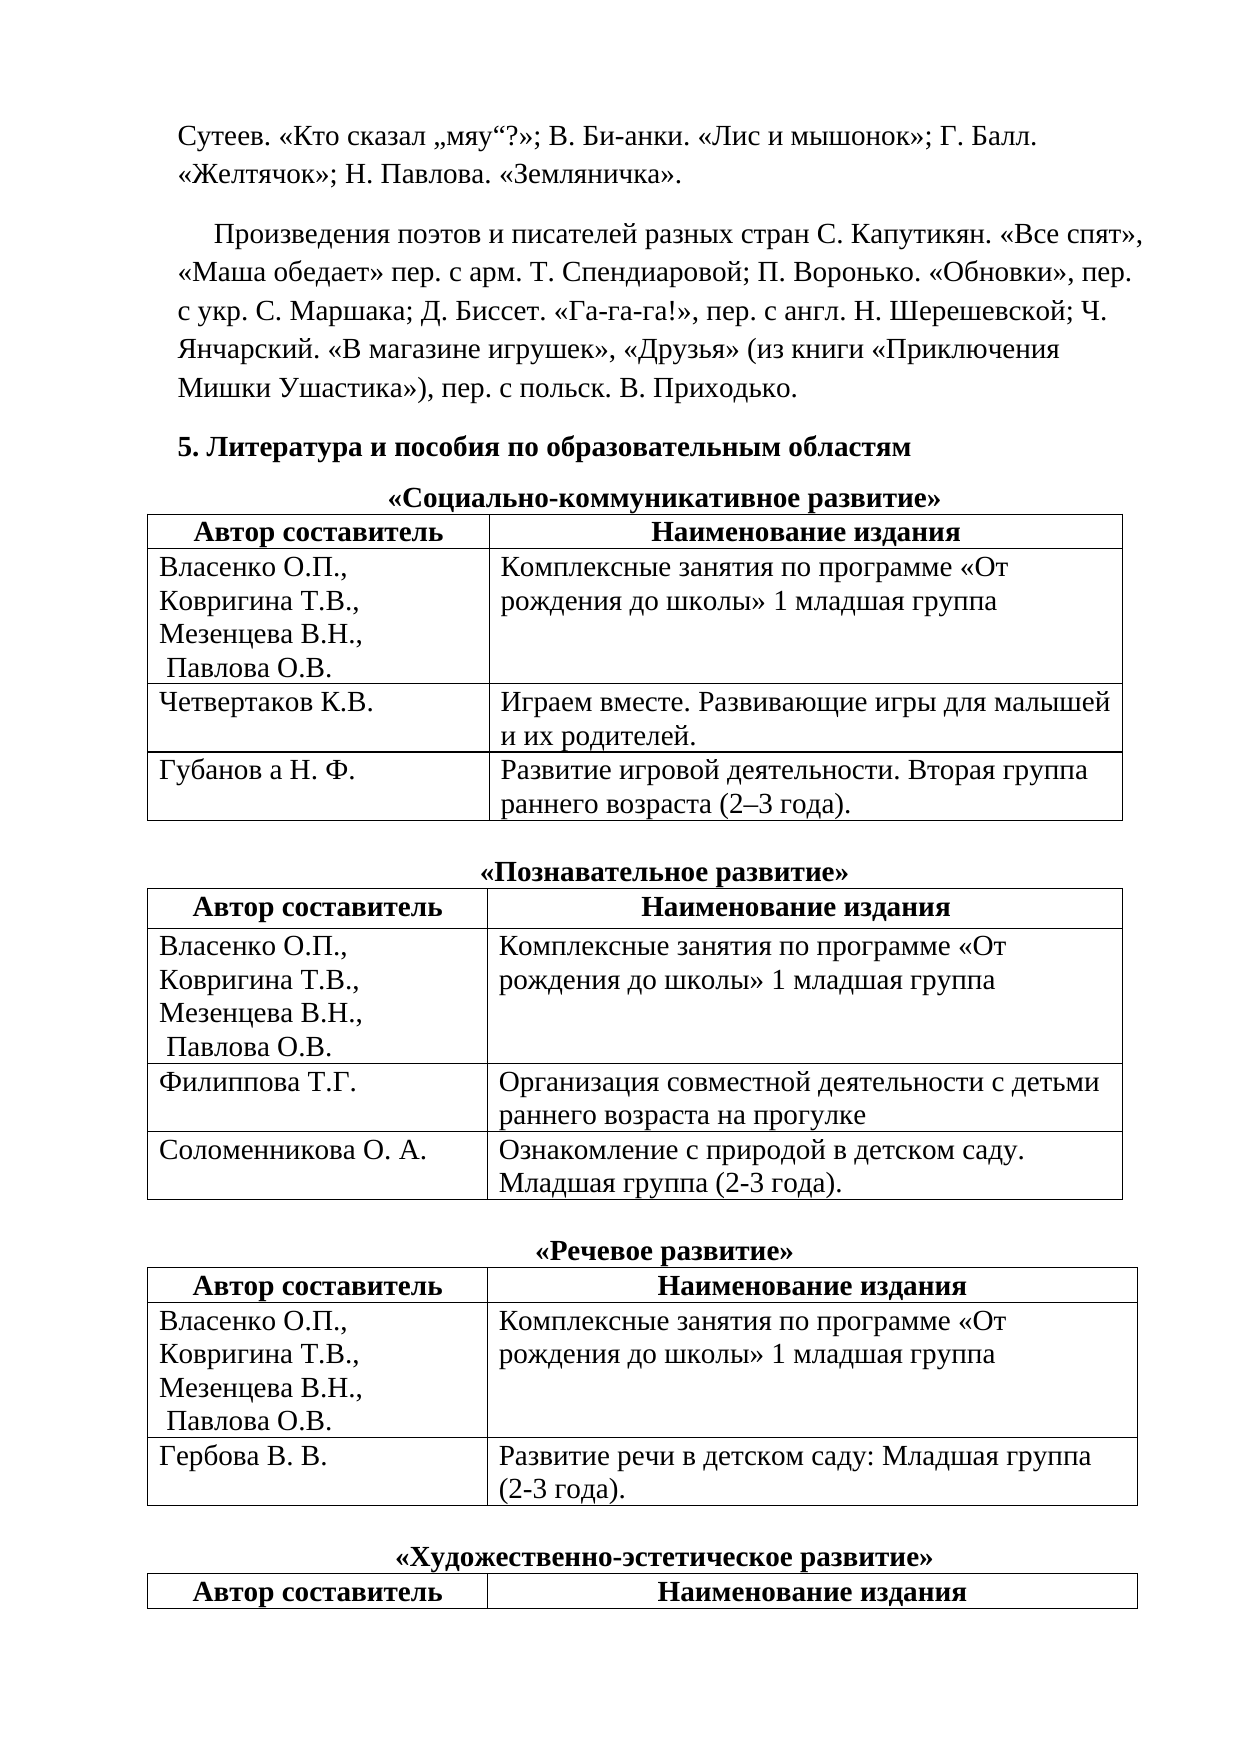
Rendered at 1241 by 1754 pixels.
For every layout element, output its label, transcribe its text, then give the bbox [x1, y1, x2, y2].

text «Речевое развитие» [177, 1233, 1152, 1267]
table_cell Ознакомление с природой в детском саду. Младшая группа (2-3 года). [488, 1132, 1122, 1199]
table_cell Соломенникова О. А. [148, 1132, 487, 1199]
table_cell Четвертаков К.В. [148, 684, 489, 751]
table_cell Власенко О.П., Ковригина Т.В., Мезенцева В.Н., Павлова О.В. [148, 929, 487, 1063]
text «Познавательное развитие» [177, 854, 1152, 888]
table_cell Власенко О.П., Ковригина Т.В., Мезенцева В.Н., Павлова О.В. [148, 1303, 487, 1437]
table_cell Губанов а Н. Ф. [148, 753, 489, 820]
table_header Автор составитель [148, 889, 487, 927]
table_header Автор составитель [148, 1268, 487, 1302]
table_cell Власенко О.П., Ковригина Т.В., Мезенцева В.Н., Павлова О.В. [148, 549, 489, 683]
table_cell Комплексные занятия по программе «От рождения до школы» 1 младшая группа [490, 549, 1122, 683]
text «Социально-коммуникативное развитие» [177, 480, 1152, 513]
table_cell Играем вместе. Развивающие игры для малышей и их родителей. [490, 684, 1122, 751]
text «Художественно-эстетическое развитие» [177, 1539, 1152, 1573]
table_cell Гербова В. В. [148, 1438, 487, 1505]
table_header Наименование издания [490, 515, 1122, 548]
table_cell Комплексные занятия по программе «От рождения до школы» 1 младшая группа [488, 1303, 1137, 1437]
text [177, 118, 1152, 190]
table_cell Филиппова Т.Г. [148, 1064, 487, 1131]
table_header Наименование издания [488, 1268, 1137, 1302]
table_cell Развитие игровой деятельности. Вторая группа раннего возраста (2–3 года). [490, 753, 1122, 820]
table_cell Комплексные занятия по программе «От рождения до школы» 1 младшая группа [488, 929, 1122, 1063]
table_header Автор составитель [148, 515, 489, 548]
table_header Автор составитель [148, 1574, 487, 1608]
table_header Наименование издания [488, 889, 1122, 927]
table_cell Развитие речи в детском саду: Младшая группа (2-3 года). [488, 1438, 1137, 1505]
table_cell Организация совместной деятельности с детьми раннего возраста на прогулке [488, 1064, 1122, 1131]
text 5. Литература и пособия по образовательным областям [177, 429, 1152, 463]
text Произведения поэтов и писателей разных стран С. Капутикян. «Все спят», «Маша обедает» пер. с арм. Т. Спендиаровой; П. Воронько. «Обновки», пер. с укр. С. Маршака; Д. Биссет. «Га-га-га!», пер. с англ. Н. Шерешевской; Ч. Янчарский. «В магазине игрушек», «Друзья» (из книги «Приключения Мишки Ушастика»), пер. с польск. В. Приходько. [177, 216, 1152, 404]
table_header Наименование издания [488, 1574, 1137, 1608]
